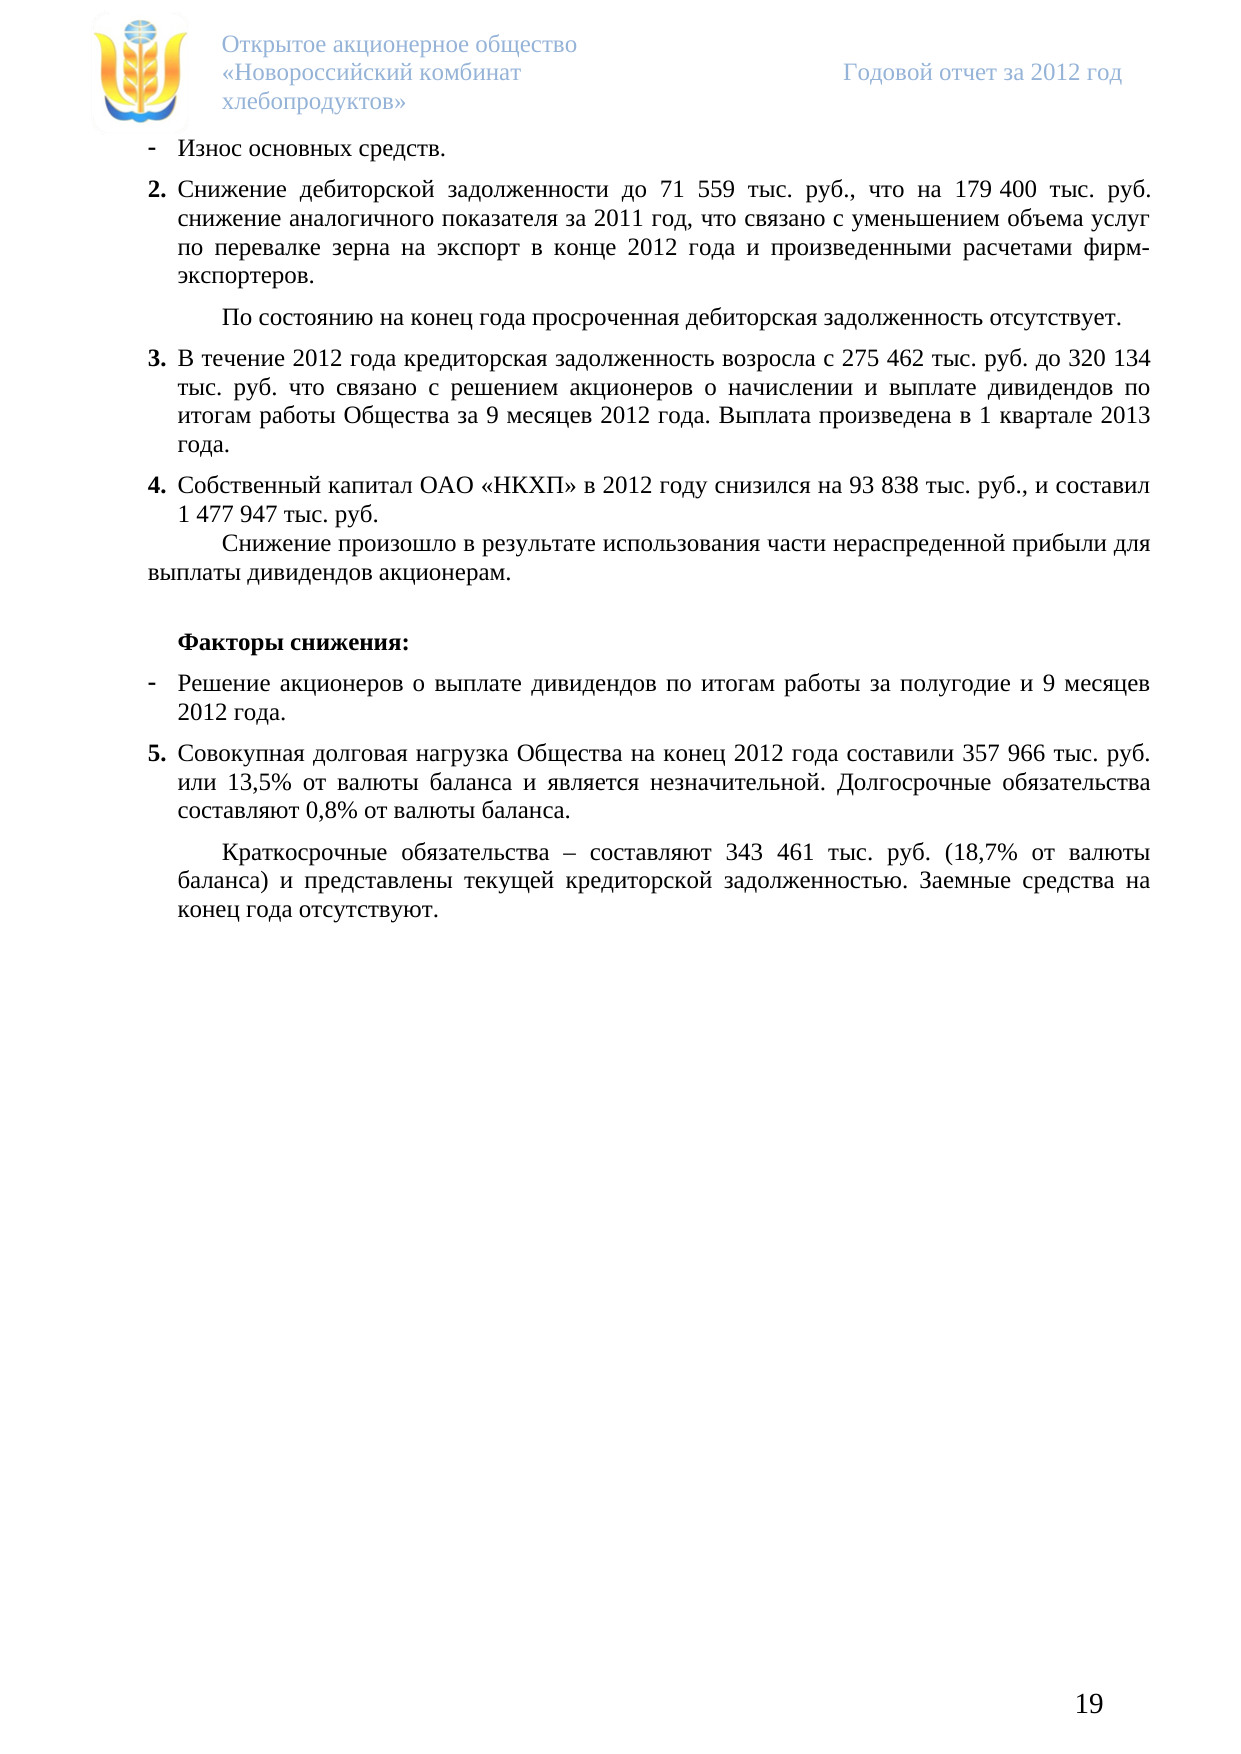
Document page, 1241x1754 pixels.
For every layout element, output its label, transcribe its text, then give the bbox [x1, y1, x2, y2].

picture [91, 11, 190, 135]
list Снижение дебиторской задолженности до 71 559 тыс. руб., что на 179 400 тыс. руб. снижение аналогичного показателя за 2011 год, что связано с уменьшением объема услуг по перевалке зерна на экспорт в конце 2012 года и произведенными расчетами фирм-экспортеров. [148, 174, 1152, 289]
text По состоянию на конец года просроченная дебиторская задолженность отсутствует. [177, 302, 1152, 330]
list Износ основных средств. [148, 133, 1152, 162]
list В течение 2012 года кредиторская задолженность возросла с 275 462 тыс. руб. до 320 134 тыс. руб. что связано с решением акционеров о начислении и выплате дивидендов по итогам работы Общества за 9 месяцев 2012 года. Выплата произведена в 1 квартале 2013 года. [148, 343, 1152, 458]
list Снижение произошло в результате использования части нераспреденной прибыли для выплаты дивидендов акционерам. [148, 528, 1152, 585]
list Решение акционеров о выплате дивидендов по итогам работы за полугодие и 9 месяцев 2012 года. [148, 668, 1152, 725]
list Совокупная долговая нагрузка Общества на конец 2012 года составили 357 966 тыс. руб. или 13,5% от валюты баланса и является незначительной. Долгосрочные обязательства составляют 0,8% от валюты баланса. [148, 738, 1152, 824]
text Собственный капитал ОАО «НКХП» в 2012 году снизился на 93 838 тыс. руб., и составил 1 477 947 тыс. руб. [148, 470, 1152, 528]
text Факторы снижения: [177, 627, 1152, 655]
text Краткосрочные обязательства – составляют 343 461 тыс. руб. (18,7% от валюты баланса) и представлены текущей кредиторской задолженностью. Заемные средства на конец года отсутствуют. [177, 837, 1152, 923]
